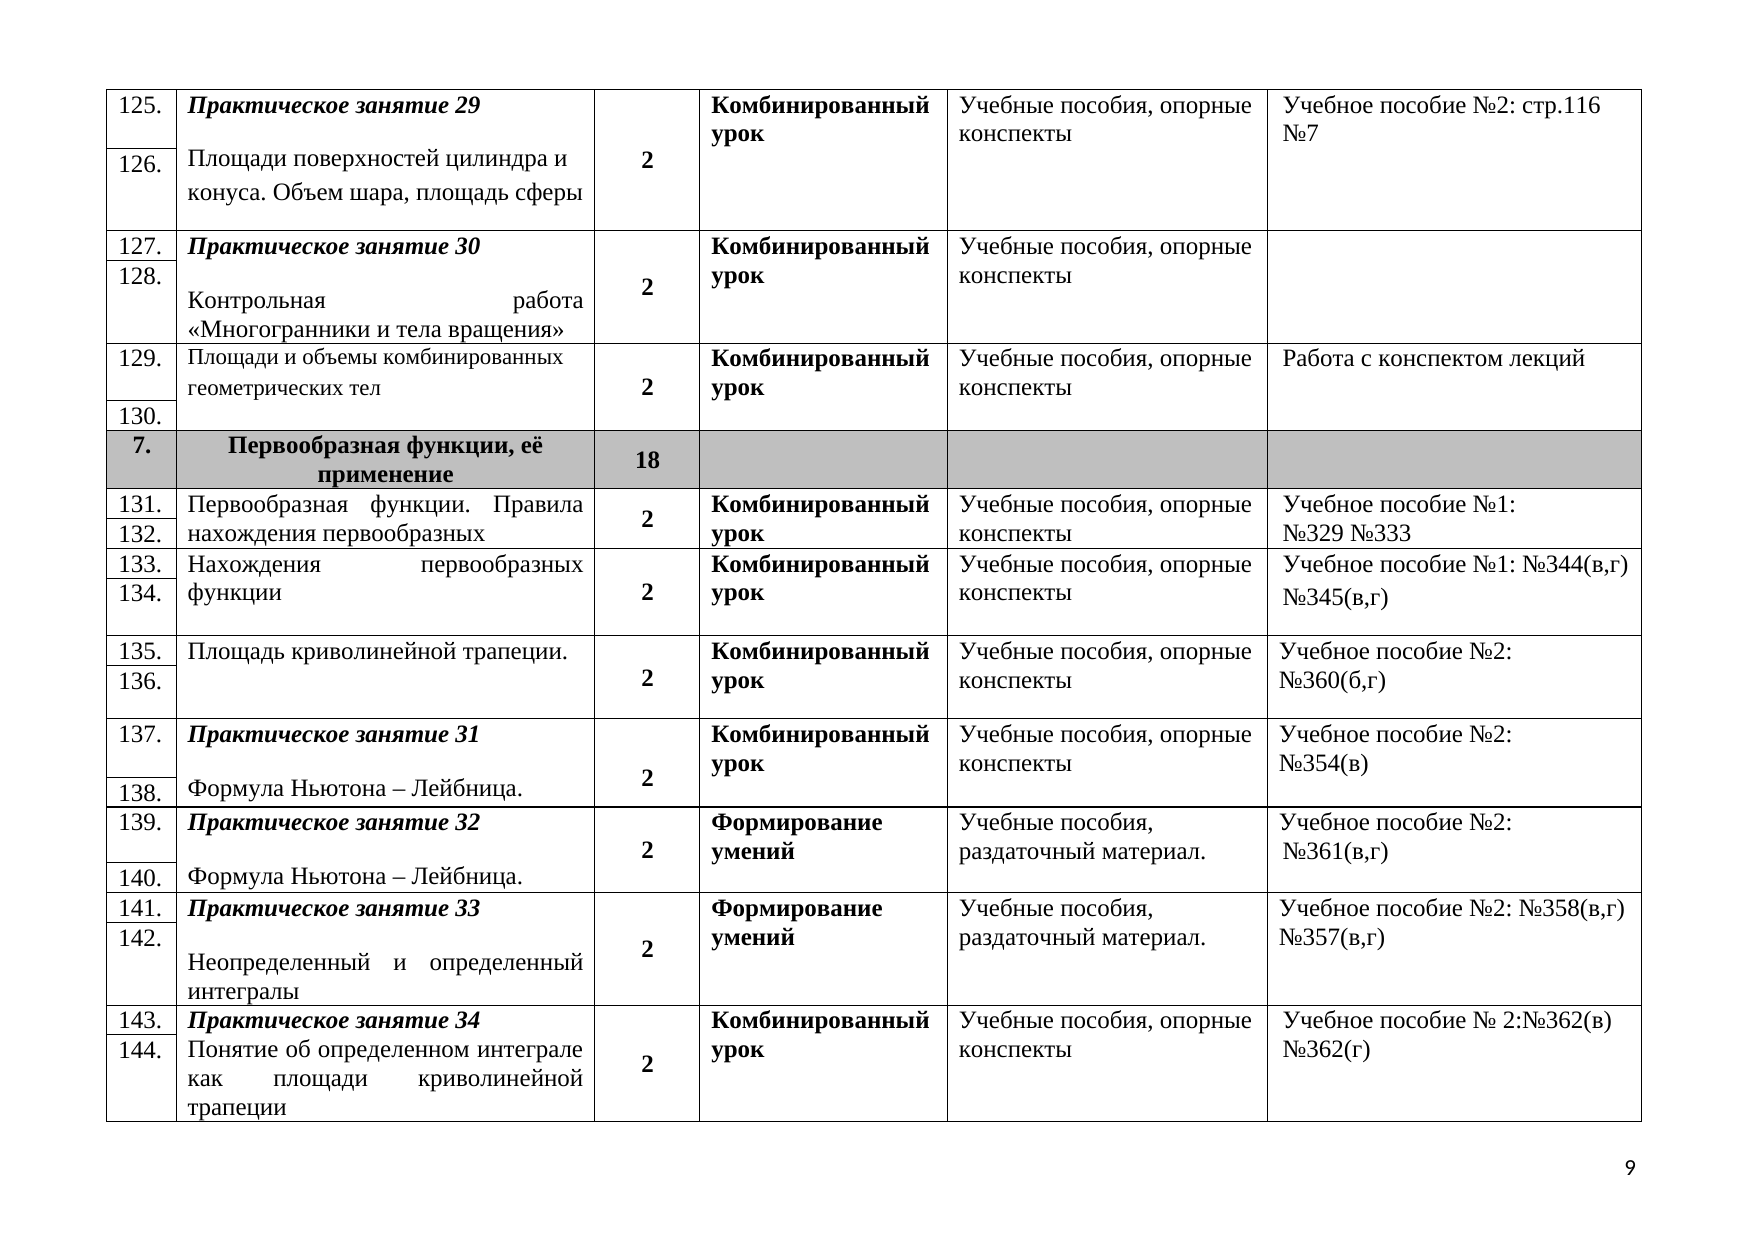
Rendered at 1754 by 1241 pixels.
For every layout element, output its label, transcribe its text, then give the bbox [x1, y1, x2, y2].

table_cell Учебное пособие №1: №344(в,г) №345(в,г) [1268, 549, 1641, 635]
table_cell 2 [595, 636, 699, 718]
table_cell Учебное пособие № 2:№362(в) №362(г) [1268, 1006, 1641, 1121]
table_cell 143. [107, 1006, 176, 1034]
table_cell [700, 431, 947, 488]
table_cell [1268, 231, 1641, 342]
table_cell 2 [595, 549, 699, 635]
table_cell Первообразная функции, её применение [177, 431, 594, 488]
table_cell Учебные пособия, опорные конспекты [948, 719, 1267, 806]
table_cell Работа с конспектом лекций [1268, 344, 1641, 429]
table_cell 144. [107, 1035, 176, 1121]
table_cell Комбинированный урок [700, 549, 947, 635]
table_cell 128. [107, 261, 176, 342]
table_cell 138. [107, 778, 176, 806]
table_cell 2 [595, 808, 699, 892]
table_cell 18 [595, 431, 699, 488]
table_cell 2 [595, 344, 699, 429]
table_cell Учебные пособия, раздаточный материал. [948, 893, 1267, 1004]
table_cell 7. [107, 431, 176, 488]
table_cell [948, 1006, 1267, 1121]
table_cell 126. [107, 149, 176, 230]
table_cell Формирование умений [700, 893, 947, 1004]
table_cell 129. [107, 344, 176, 400]
table_cell Комбинированный урок [700, 231, 947, 342]
table_cell Комбинированный урок [700, 636, 947, 718]
table_cell Комбинированный урок [700, 344, 947, 429]
table_cell Учебные пособия, опорные конспекты [948, 549, 1267, 635]
table_cell 132. [107, 519, 176, 548]
table_cell Комбинированный урок [700, 489, 947, 548]
table_cell [1268, 431, 1641, 488]
table_cell 127. [107, 231, 176, 260]
table_cell Нахождения первообразных функции [177, 549, 594, 635]
table_cell Учебное пособие №2: стр.116 №7 [1268, 90, 1641, 230]
table_cell Комбинированный урок [700, 719, 947, 806]
table_cell [948, 431, 1267, 488]
table_cell Учебные пособия, опорные конспекты [948, 231, 1267, 342]
table_cell 136. [107, 666, 176, 718]
table_cell Учебное пособие №2: №358(в,г) №357(в,г) [1268, 893, 1641, 1004]
table_cell 2 [595, 1006, 699, 1121]
table_cell 141. [107, 893, 176, 922]
table_cell 134. [107, 579, 176, 635]
table_cell 2 [595, 231, 699, 342]
table_cell Практическое занятие 31 Формула Ньютона – Лейбница. [177, 719, 594, 806]
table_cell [948, 90, 1267, 230]
table_cell Практическое занятие 30 Контрольная работа «Многогранники и тела вращения» [177, 231, 594, 342]
table_cell 125. [107, 90, 176, 148]
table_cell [700, 1006, 947, 1121]
table_cell Первообразная функции. Правила нахождения первообразных [177, 489, 594, 548]
table_cell Практическое занятие 32 Формула Ньютона – Лейбница. [177, 808, 594, 892]
table_cell Учебное пособие №2: №361(в,г) [1268, 808, 1641, 892]
table_cell 139. [107, 808, 176, 862]
table_cell Формирование умений [700, 808, 947, 892]
table_cell Площади и объемы комбинированных геометрических тел [177, 344, 594, 429]
table_cell 2 [595, 719, 699, 806]
table_cell Практическое занятие 29 Площади поверхностей цилиндра и конуса. Объем шара, площадь сферы [177, 90, 594, 230]
table_cell Учебное пособие №1: №329 №333 [1268, 489, 1641, 548]
table_cell Учебные пособия, опорные конспекты [948, 344, 1267, 429]
table_cell Учебное пособие №2: №354(в) [1268, 719, 1641, 806]
table_cell 137. [107, 719, 176, 777]
table_cell 2 [595, 90, 699, 230]
table_cell 142. [107, 923, 176, 1004]
table_cell 140. [107, 863, 176, 892]
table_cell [700, 90, 947, 230]
table_cell 2 [595, 893, 699, 1004]
table_cell Практическое занятие 33 Неопределенный и определенный интегралы [177, 893, 594, 1004]
table_cell 131. [107, 489, 176, 518]
table_cell 135. [107, 636, 176, 665]
table_cell 2 [595, 489, 699, 548]
table_cell Практическое занятие 34 Понятие об определенном интеграле как площади криволинейной трапеции [177, 1006, 594, 1121]
table_cell Площадь криволинейной трапеции. [177, 636, 594, 718]
table_cell 130. [107, 401, 176, 429]
table_cell 133. [107, 549, 176, 577]
table_cell Учебные пособия, опорные конспекты [948, 636, 1267, 718]
table_cell Учебные пособия, опорные конспекты [948, 489, 1267, 548]
table_cell Учебное пособие №2: №360(б,г) [1268, 636, 1641, 718]
table_cell Учебные пособия, раздаточный материал. [948, 808, 1267, 892]
